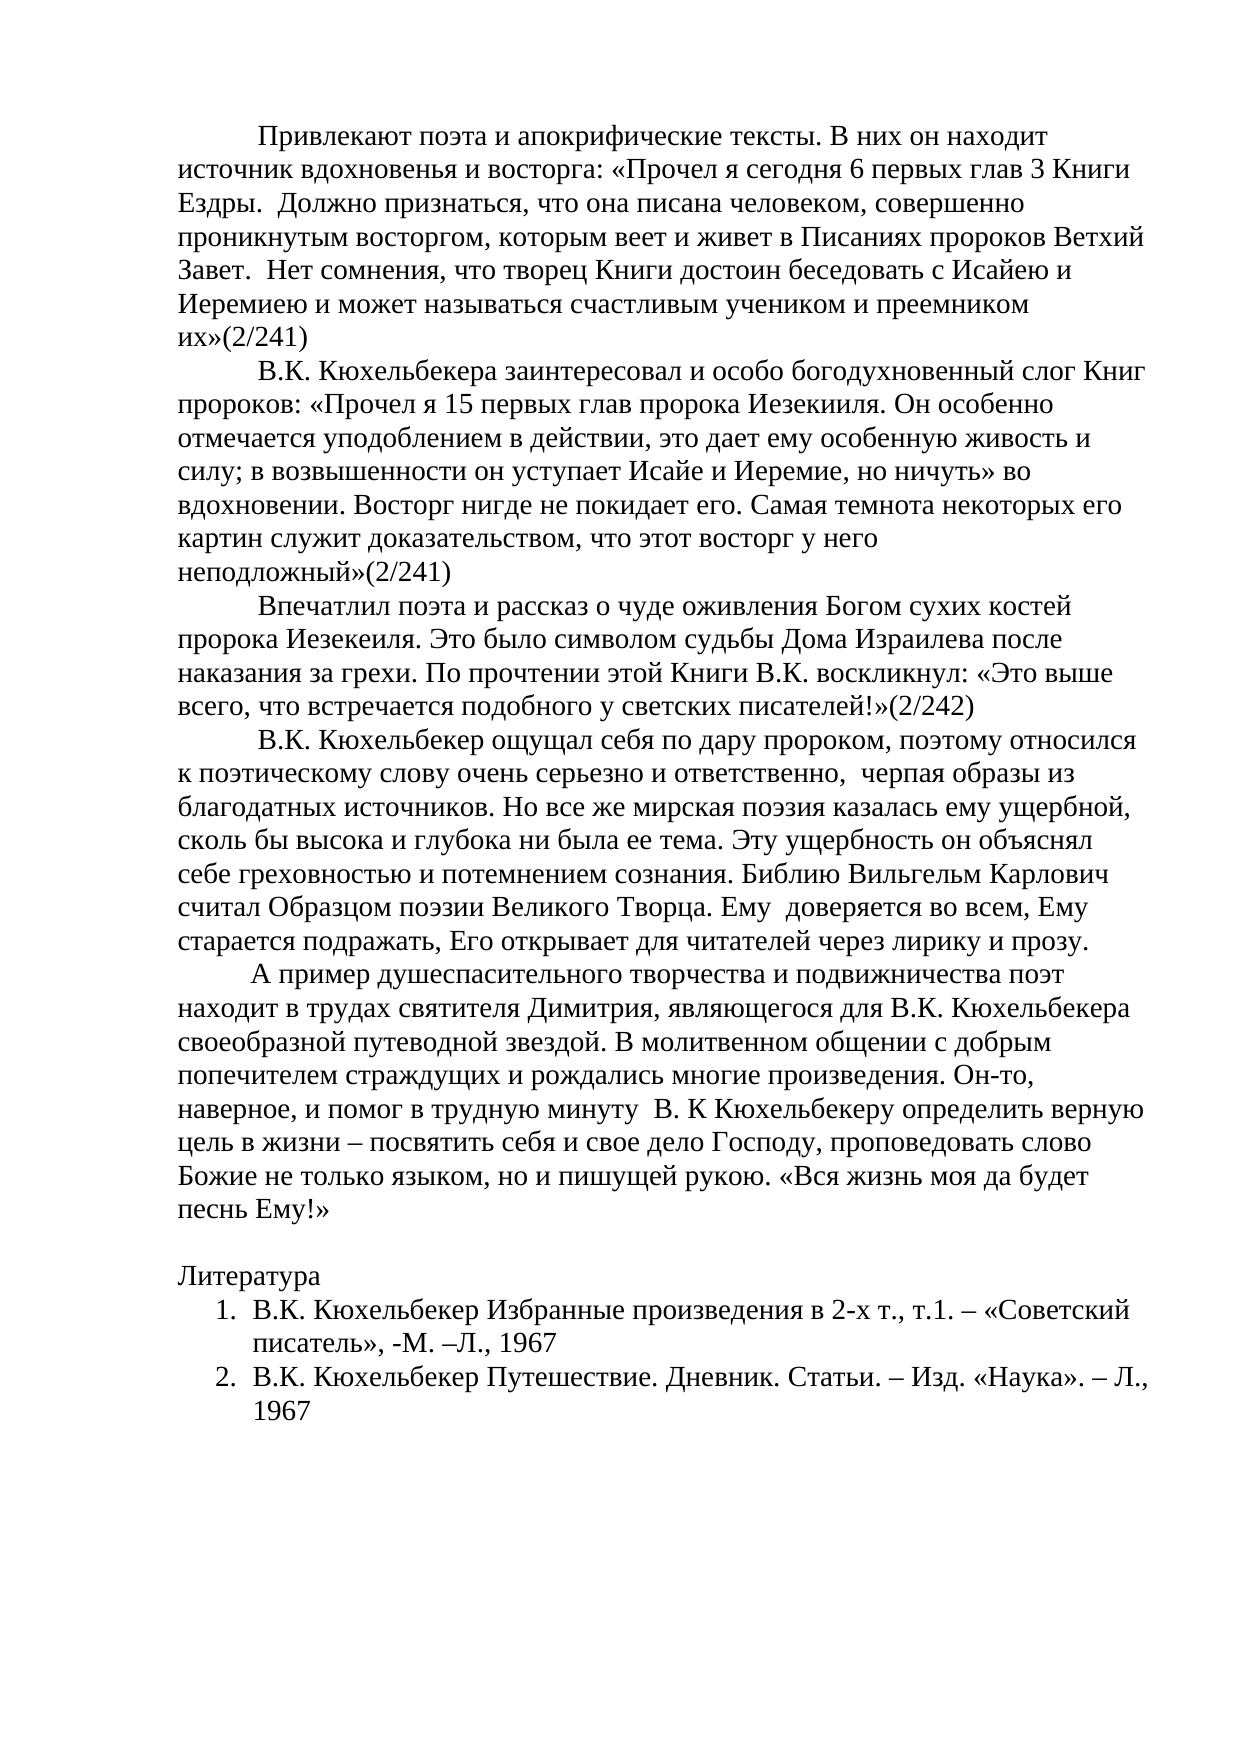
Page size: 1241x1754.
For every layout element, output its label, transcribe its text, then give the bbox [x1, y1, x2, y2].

list В.К. Кюхельбекер Избранные произведения в 2-х т., т.1. – «Советский писатель», -М. –Л., 1967 [215, 1292, 1152, 1359]
text Литература [177, 1258, 1152, 1292]
list В.К. Кюхельбекер Путешествие. Дневник. Статьи. – Изд. «Наука». – Л., 1967 [215, 1359, 1152, 1426]
text В.К. Кюхельбекер ощущал себя по дару пророком, поэтому относился к поэтическому слову очень серьезно и ответственно, черпая образы из благодатных источников. Но все же мирская поэзия казалась ему ущербной, сколь бы высока и глубока ни была ее тема. Эту ущербность он объяснял себе греховностью и потемнением сознания. Библию Вильгельм Карлович считал Образцом поэзии Великого Творца. Ему доверяется во всем, Ему старается подражать, Его открывает для читателей через лирику и прозу. [177, 722, 1152, 957]
text А пример душеспасительного творчества и подвижничества поэт находит в трудах святителя Димитрия, являющегося для В.К. Кюхельбекера своеобразной путеводной звездой. В молитвенном общении с добрым попечителем страждущих и рождались многие произведения. Он-то, наверное, и помог в трудную минуту В. К Кюхельбекеру определить верную цель в жизни – посвятить себя и свое дело Господу, проповедовать слово Божие не только языком, но и пишущей рукою. «Вся жизнь моя да будет песнь Ему!» [177, 957, 1152, 1225]
text В.К. Кюхельбекера заинтересовал и особо богодухновенный слог Книг пророков: «Прочел я 15 первых глав пророка Иезекииля. Он особенно отмечается уподоблением в действии, это дает ему особенную живость и силу; в возвышенности он уступает Исайе и Иеремие, но ничуть» во вдохновении. Восторг нигде не покидает его. Самая темнота некоторых его картин служит доказательством, что этот восторг у него неподложный»(2/241) [177, 353, 1152, 588]
text Привлекают поэта и апокрифические тексты. В них он находит источник вдохновенья и восторга: «Прочел я сегодня 6 первых глав 3 Книги Ездры. Должно признаться, что она писана человеком, совершенно проникнутым восторгом, которым веет и живет в Писаниях пророков Ветхий Завет. Нет сомнения, что творец Книги достоин беседовать с Исайею и Иеремиею и может называться счастливым учеником и преемником их»(2/241) [177, 118, 1152, 353]
text Впечатлил поэта и рассказ о чуде оживления Богом сухих костей пророка Иезекеиля. Это было символом судьбы Дома Израилева после наказания за грехи. По прочтении этой Книги В.К. воскликнул: «Это выше всего, что встречается подобного у светских писателей!»(2/242) [177, 588, 1152, 722]
